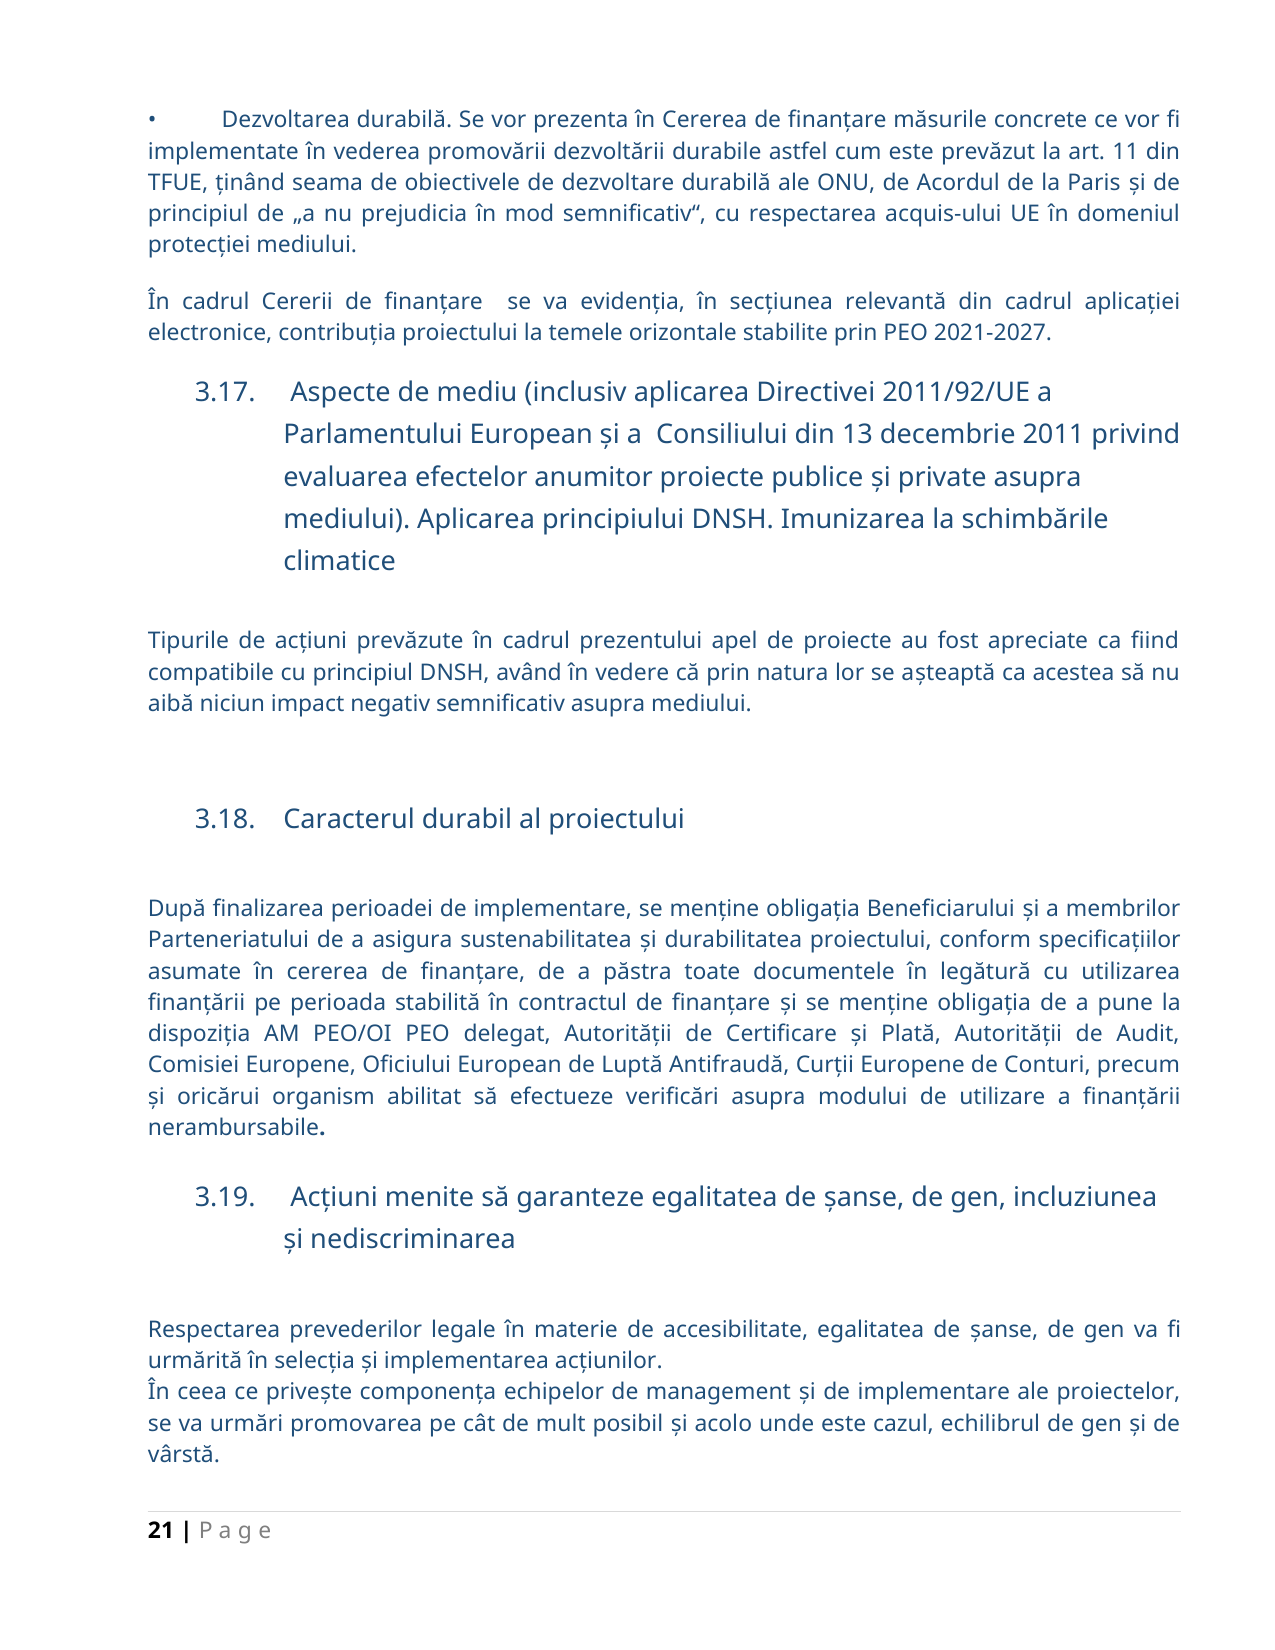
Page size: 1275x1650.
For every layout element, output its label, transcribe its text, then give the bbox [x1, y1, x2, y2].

text Respectarea prevederilor legale în materie de accesibilitate, egalitatea de șanse, de gen va fi urmărită în selecția și implementarea acțiunilor. [148, 1313, 1181, 1375]
subtitle Acțiuni menite să garanteze egalitatea de șanse, de gen, incluziunea şi nediscriminarea [194, 1177, 1181, 1257]
text În cadrul Cererii de finanțare se va evidenția, în secțiunea relevantă din cadrul aplicației electronice, contribuția proiectului la temele orizontale stabilite prin PEO 2021-2027. [148, 285, 1181, 347]
text În ceea ce privește componența echipelor de management și de implementare ale proiectelor, se va urmări promovarea pe cât de mult posibil și acolo unde este cazul, echilibrul de gen și de vârstă. [148, 1375, 1181, 1469]
subtitle Caracterul durabil al proiectului [194, 799, 1181, 836]
subtitle Aspecte de mediu (inclusiv aplicarea Directivei 2011/92/UE a Parlamentului European şi a Consiliului din 13 decembrie 2011 privind evaluarea efectelor anumitor proiecte publice și private asupra mediului). Aplicarea principiului DNSH. Imunizarea la schimbările climatice [194, 372, 1181, 579]
text • Dezvoltarea durabilă. Se vor prezenta în Cererea de finanțare măsurile concrete ce vor fi implementate în vederea promovării dezvoltării durabile astfel cum este prevăzut la art. 11 din TFUE, ținând seama de obiectivele de dezvoltare durabilă ale ONU, de Acordul de la Paris și de principiul de „a nu prejudicia în mod semnificativ“, cu respectarea acquis-ului UE în domeniul protecției mediului. [148, 103, 1181, 260]
text Tipurile de acțiuni prevăzute în cadrul prezentului apel de proiecte au fost apreciate ca fiind compatibile cu principiul DNSH, având în vedere că prin natura lor se așteaptă ca acestea să nu aibă niciun impact negativ semnificativ asupra mediului. [148, 624, 1181, 718]
text După finalizarea perioadei de implementare, se menține obligația Beneficiarului și a membrilor Parteneriatului de a asigura sustenabilitatea și durabilitatea proiectului, conform specificațiilor asumate în cererea de finanțare, de a păstra toate documentele în legătură cu utilizarea finanțării pe perioada stabilită în contractul de finanțare și se menține obligația de a pune la dispoziția AM PEO/OI PEO delegat, Autorității de Certificare şi Plată, Autorității de Audit, Comisiei Europene, Oficiului European de Luptă Antifraudă, Curții Europene de Conturi, precum și oricărui organism abilitat să efectueze verificări asupra modului de utilizare a finanțării nerambursabile. [148, 892, 1181, 1142]
